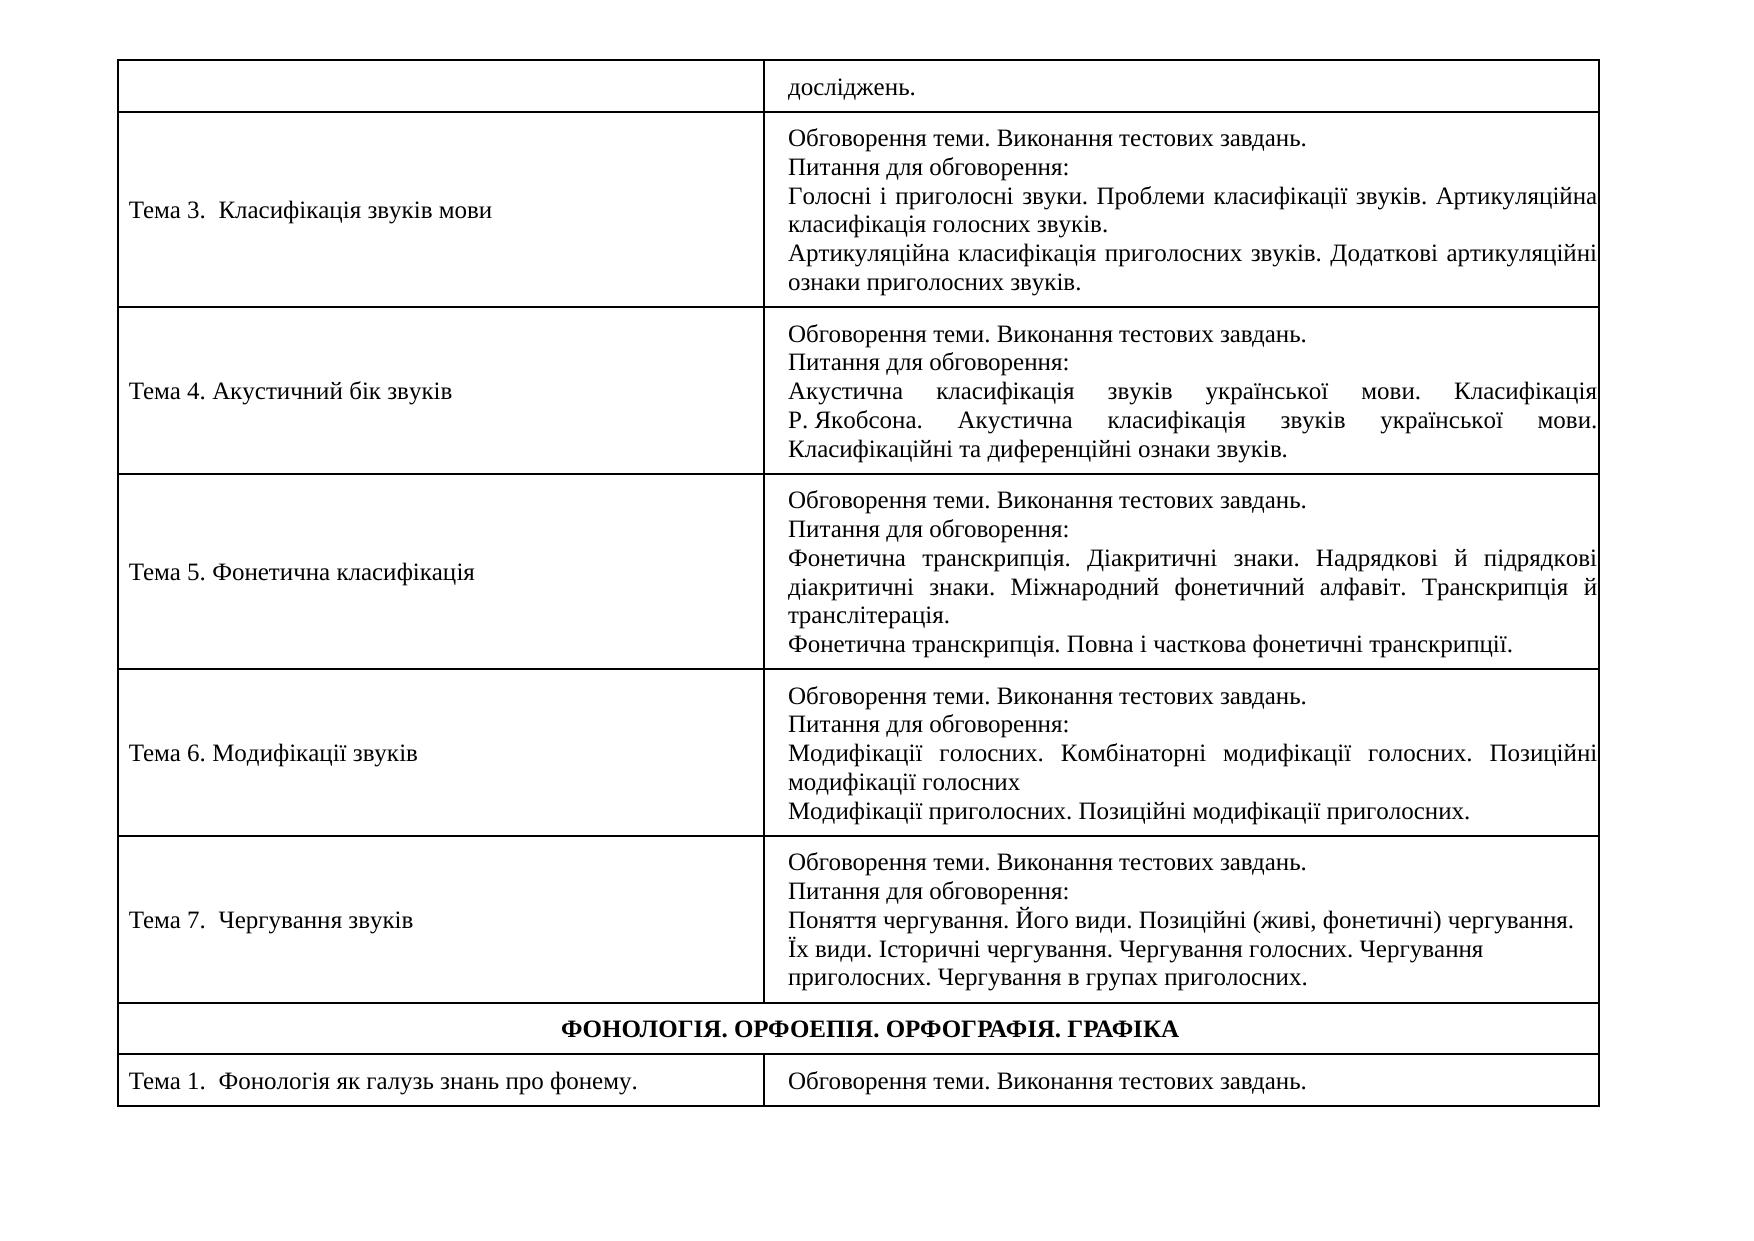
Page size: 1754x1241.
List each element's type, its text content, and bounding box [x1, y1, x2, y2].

table_cell Обговорення теми. Виконання тестових завдань. Питання для обговорення: Акустична класифікація звуків української мови. Класифікація Р. Якобсона. Акустична класифікація звуків української мови. Класифікаційні та диференційні ознаки звуків. [765, 308, 1598, 473]
table_cell Обговорення теми. Виконання тестових завдань. Питання для обговорення: Фонетична транскрипція. Діакритичні знаки. Надрядкові й підрядкові діакритичні знаки. Міжнародний фонетичний алфавіт. Транскрипція й транслітерація. Фонетична транскрипція. Повна і часткова фонетичні транскрипції. [765, 475, 1598, 668]
table_cell Тема 6. Модифікації звуків [119, 670, 763, 835]
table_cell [765, 1055, 1598, 1105]
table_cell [119, 61, 763, 111]
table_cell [119, 1055, 763, 1105]
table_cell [765, 61, 1598, 111]
table_cell Тема 5. Фонетична класифікація [119, 475, 763, 668]
table_cell Обговорення теми. Виконання тестових завдань. Питання для обговорення: Голосні і приголосні звуки. Проблеми класифікації звуків. Артикуляційна класифікація голосних звуків. Артикуляційна класифікація приголосних звуків. Додаткові артикуляційні ознаки приголосних звуків. [765, 113, 1598, 306]
table_cell Обговорення теми. Виконання тестових завдань. Питання для обговорення: Модифікації голосних. Комбінаторні модифікації голосних. Позиційні модифікації голосних Модифікації приголосних. Позиційні модифікації приголосних. [765, 670, 1598, 835]
table_cell ФОНОЛОГІЯ. ОРФОЕПІЯ. ОРФОГРАФІЯ. ГРАФІКА [119, 1004, 1598, 1053]
table_cell Обговорення теми. Виконання тестових завдань. Питання для обговорення: Поняття чергування. Його види. Позиційні (живі, фонетичні) чергування. Їх види. Історичні чергування. Чергування голосних. Чергування приголосних. Чергування в групах приголосних. [765, 837, 1598, 1002]
table_cell Тема 3. Класифікація звуків мови [119, 113, 763, 306]
table_cell Тема 4. Акустичний бік звуків [119, 308, 763, 473]
table_cell Тема 7. Чергування звуків [119, 837, 763, 1002]
